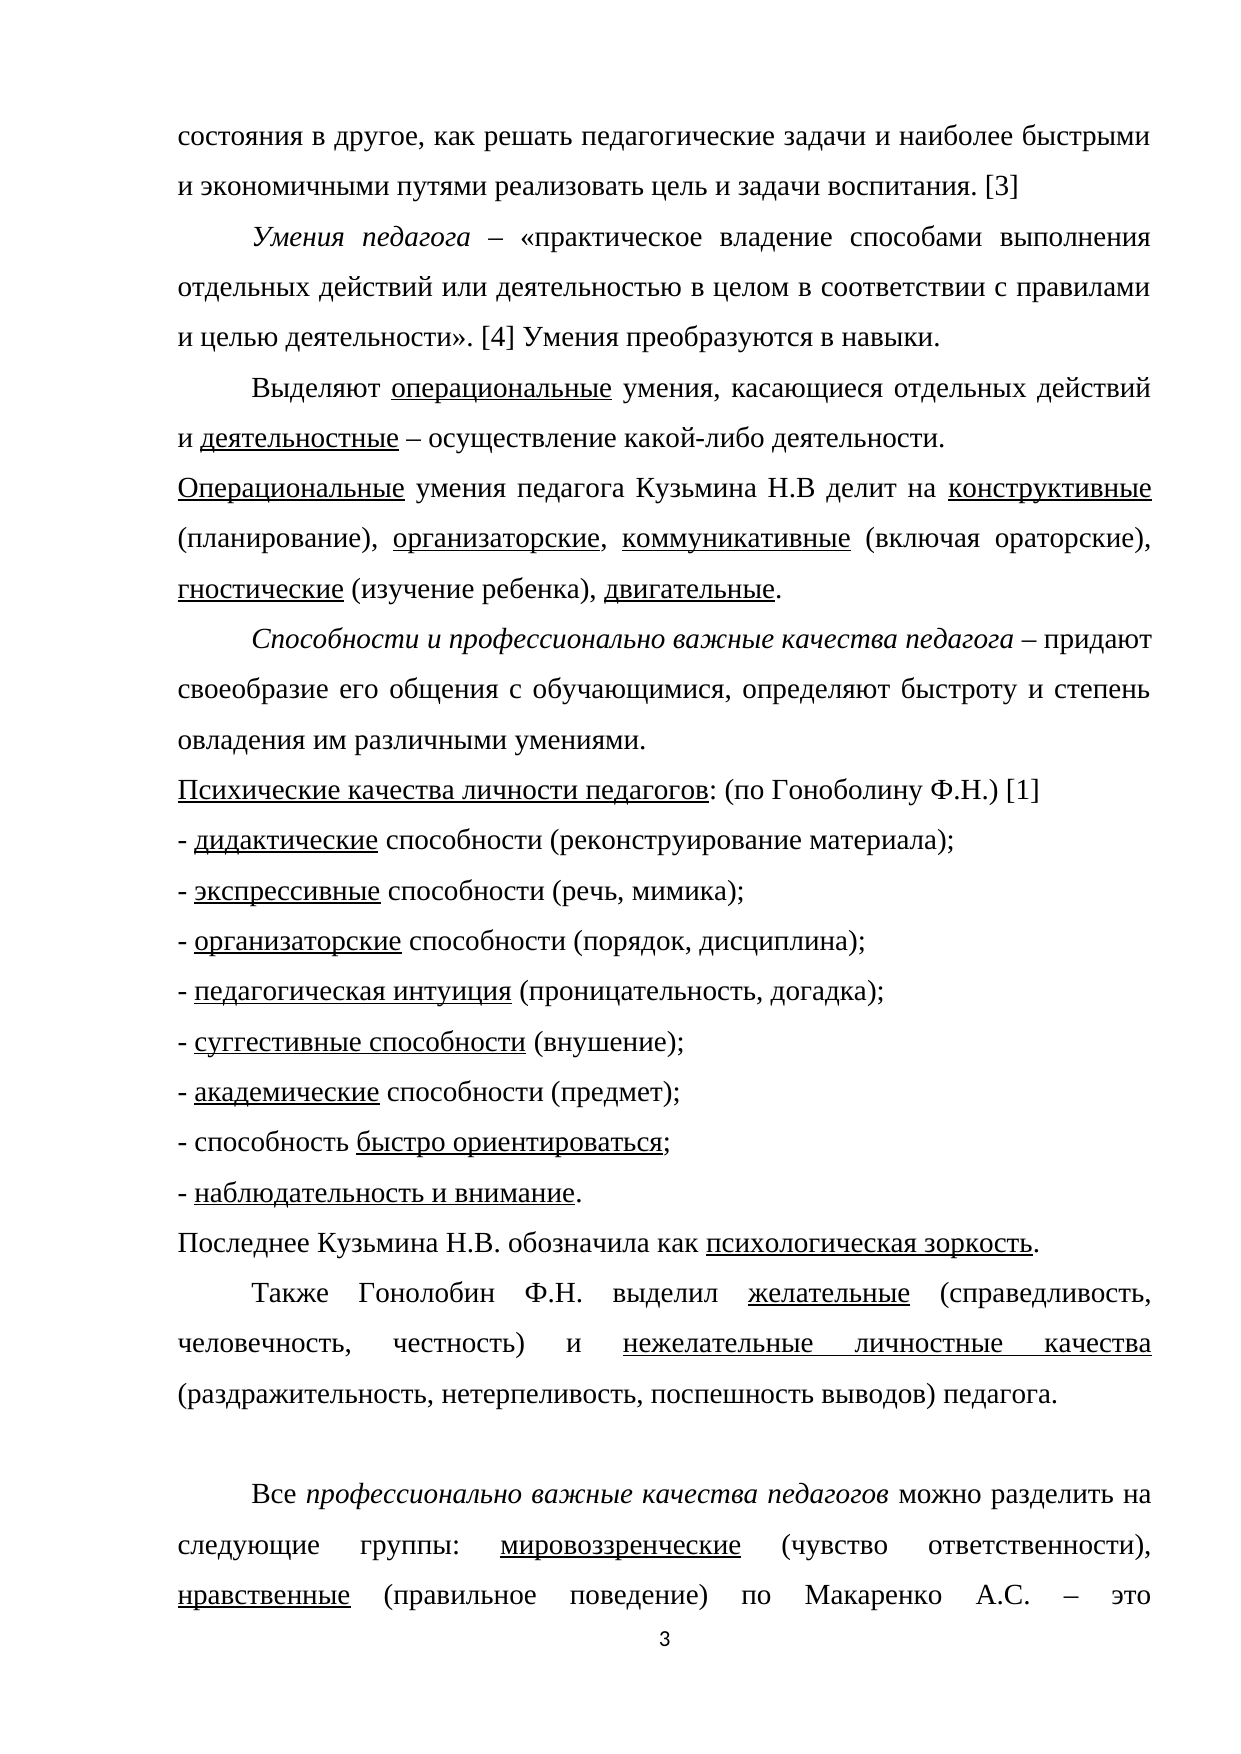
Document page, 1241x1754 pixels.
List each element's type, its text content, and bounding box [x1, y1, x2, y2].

text - способность быстро ориентироваться; [177, 1124, 1152, 1158]
text - организаторские способности (порядок, дисциплина); [177, 923, 1152, 957]
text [177, 1477, 1152, 1611]
text Умения педагога – «практическое владение способами выполнения отдельных действий или деятельностью в целом в соответствии с правилами и целью деятельности». [4] Умения преобразуются в навыки. [177, 219, 1152, 353]
text - наблюдательность и внимание. [177, 1175, 1152, 1208]
text - суггестивные способности (внушение); [177, 1024, 1152, 1057]
text Способности и профессионально важные качества педагога – придают своеобразие его общения с обучающимися, определяют быстроту и степень овладения им различными умениями. [177, 621, 1152, 755]
text - дидактические способности (реконструирование материала); [177, 822, 1152, 856]
text Также Гонолобин Ф.Н. выделил желательные (справедливость, человечность, честность) и нежелательные личностные качества (раздражительность, нетерпеливость, поспешность выводов) педагога. [177, 1275, 1152, 1409]
text Выделяют операциональные умения, касающиеся отдельных действий и деятельностные – осуществление какой-либо деятельности. [177, 370, 1152, 453]
text - экспрессивные способности (речь, мимика); [177, 873, 1152, 906]
text Операциональные умения педагога Кузьмина Н.В делит на конструктивные (планирование), организаторские, коммуникативные (включая ораторские), гностические (изучение ребенка), двигательные. [177, 470, 1152, 604]
text - академические способности (предмет); [177, 1074, 1152, 1108]
text Последнее Кузьмина Н.В. обозначила как психологическая зоркость. [177, 1225, 1152, 1258]
text Психические качества личности педагогов: (по Гоноболину Ф.Н.) [1] [177, 772, 1152, 806]
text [177, 118, 1152, 202]
text - педагогическая интуиция (проницательность, догадка); [177, 973, 1152, 1007]
